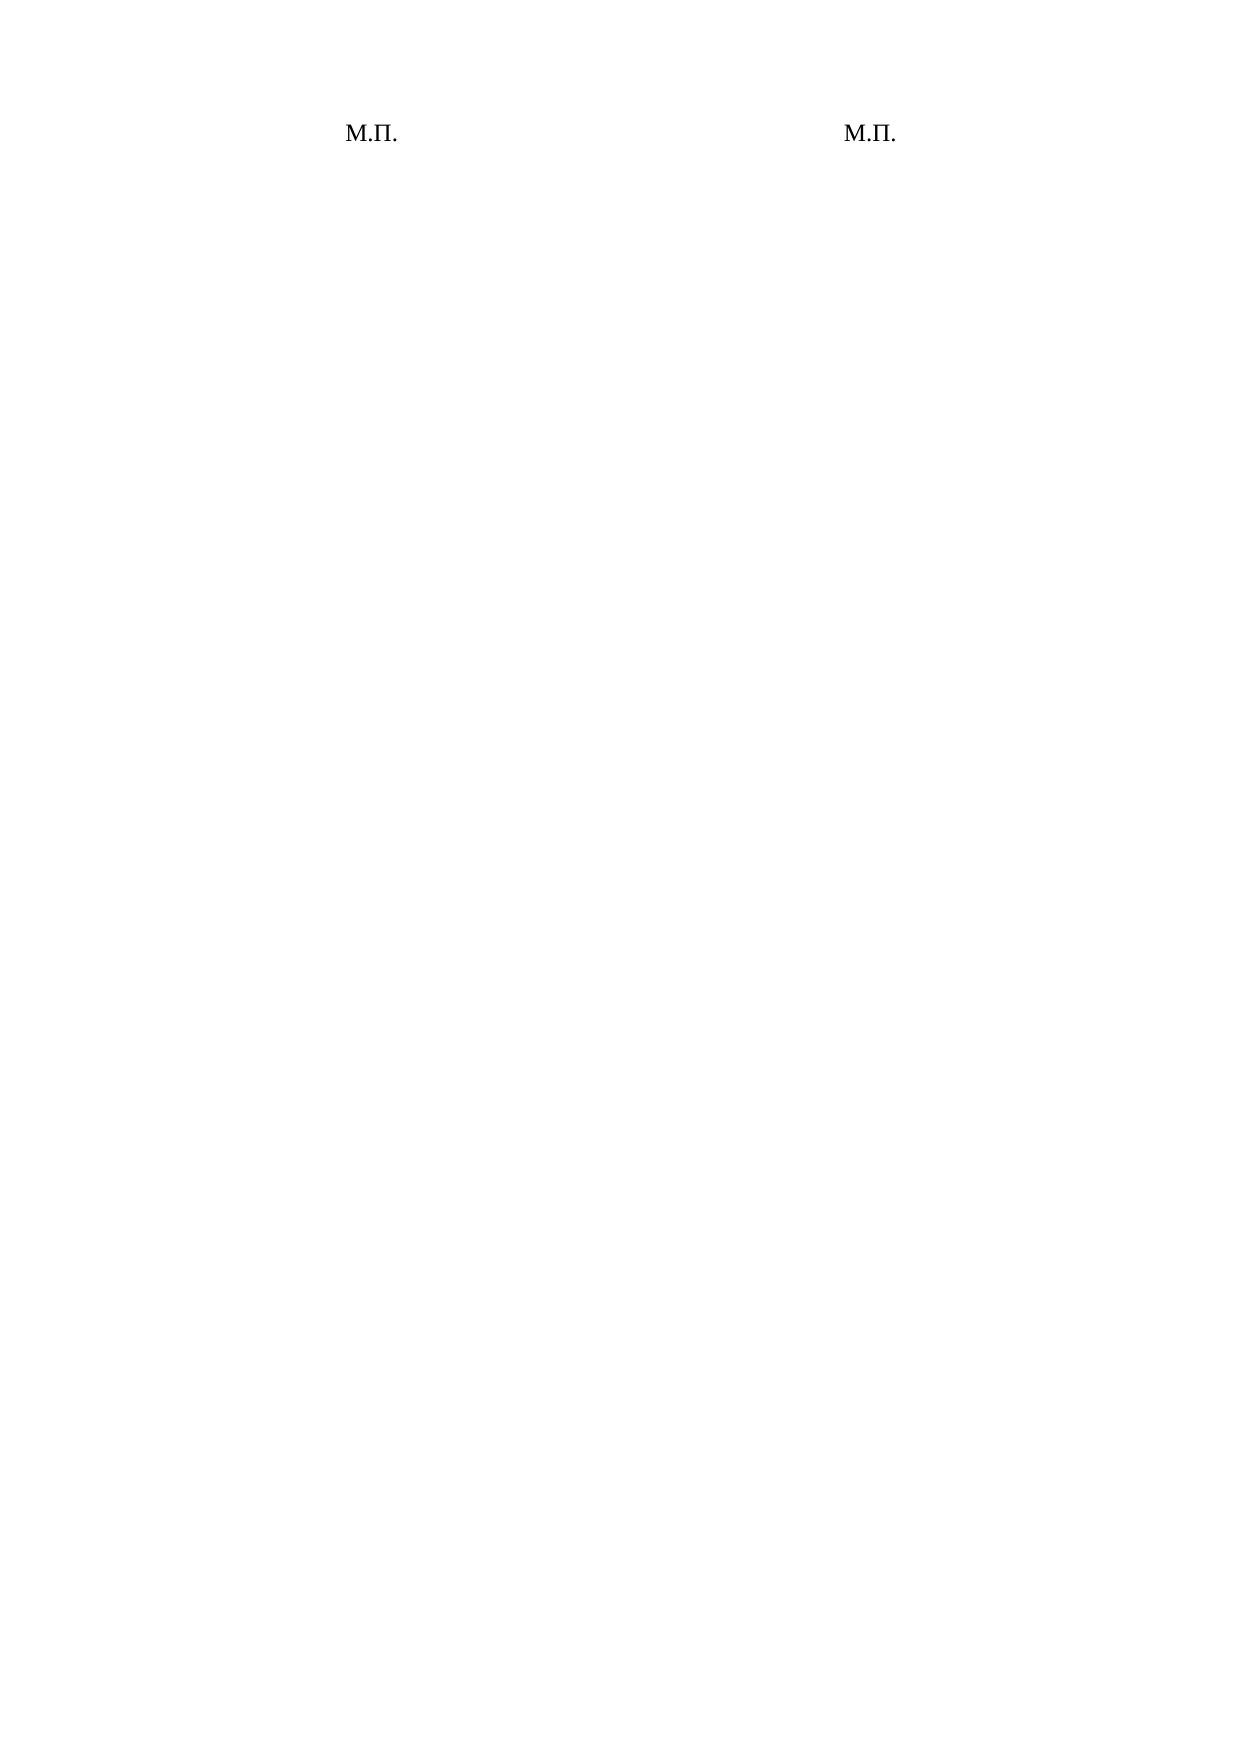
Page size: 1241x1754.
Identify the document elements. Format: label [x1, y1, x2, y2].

table_header [664, 118, 1162, 151]
table_header [165, 118, 664, 151]
